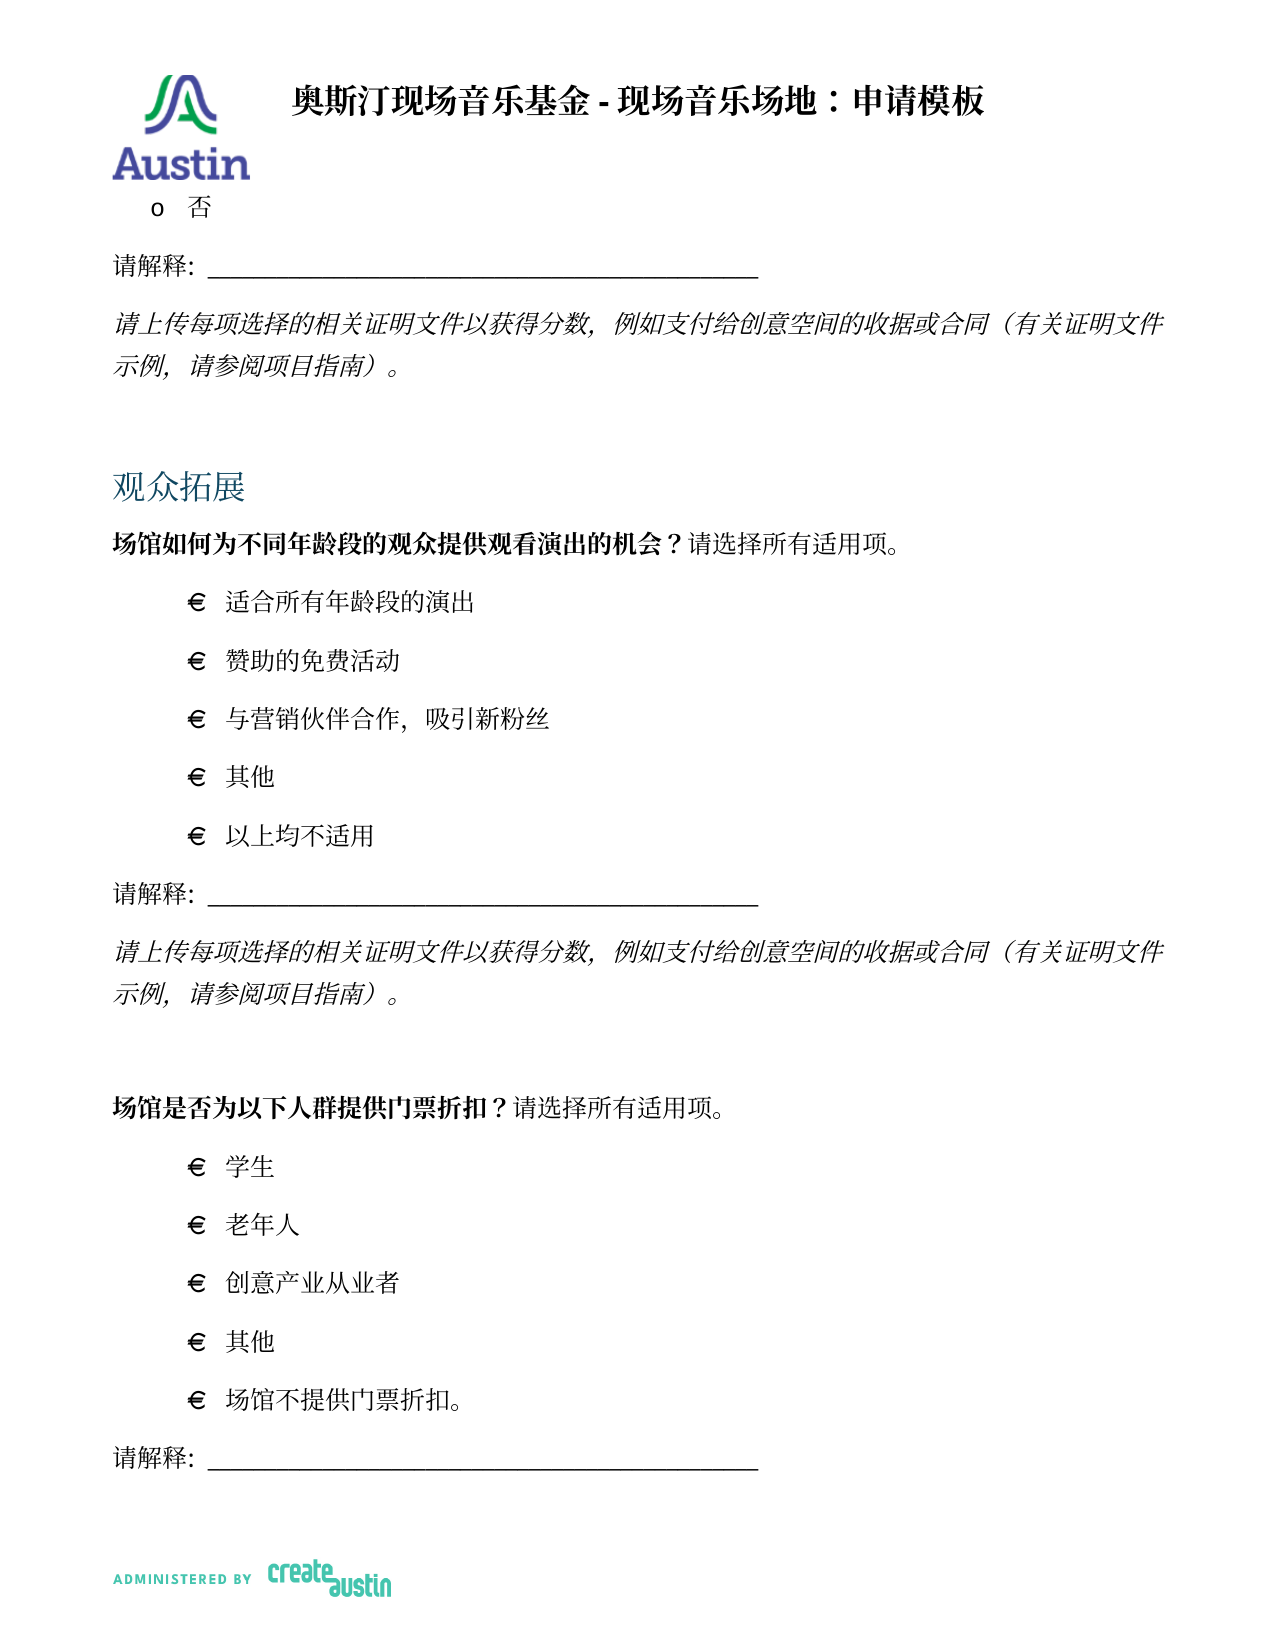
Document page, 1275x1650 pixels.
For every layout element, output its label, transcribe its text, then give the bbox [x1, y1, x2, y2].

list 以上均不适用 [187, 816, 1162, 852]
list 创意产业从业者 [187, 1264, 1162, 1300]
picture [0, 1541, 1275, 1616]
text 场馆如何为不同年龄段的观众提供观看演出的机会？请选择所有适用项。 [112, 524, 1162, 561]
list 与营销伙伴合作，吸引新粉丝 [187, 699, 1162, 736]
list 其他 [187, 1322, 1162, 1358]
list 赞助的免费活动 [187, 641, 1162, 677]
text 请上传每项选择的相关证明文件以获得分数，例如支付给创意空间的收据或合同（有关证明文件示例，请参阅项目指南）。 [112, 304, 1162, 382]
list 适合所有年龄段的演出 [187, 583, 1162, 619]
list 老年人 [187, 1206, 1162, 1242]
list 否 [150, 187, 1162, 224]
text 请解释: ________________________________________________ [112, 246, 1162, 282]
text 请上传每项选择的相关证明文件以获得分数，例如支付给创意空间的收据或合同（有关证明文件示例，请参阅项目指南）。 [112, 933, 1162, 1011]
text 请解释: ________________________________________________ [112, 874, 1162, 911]
text 请解释: ________________________________________________ [112, 1439, 1162, 1475]
text 场馆是否为以下人群提供门票折扣？请选择所有适用项。 [112, 1089, 1162, 1125]
list 其他 [187, 758, 1162, 794]
list 学生 [187, 1147, 1162, 1183]
subtitle 观众拓展 [112, 461, 1162, 509]
list 场馆不提供门票折扣。 [187, 1381, 1162, 1417]
picture [112, 75, 251, 180]
